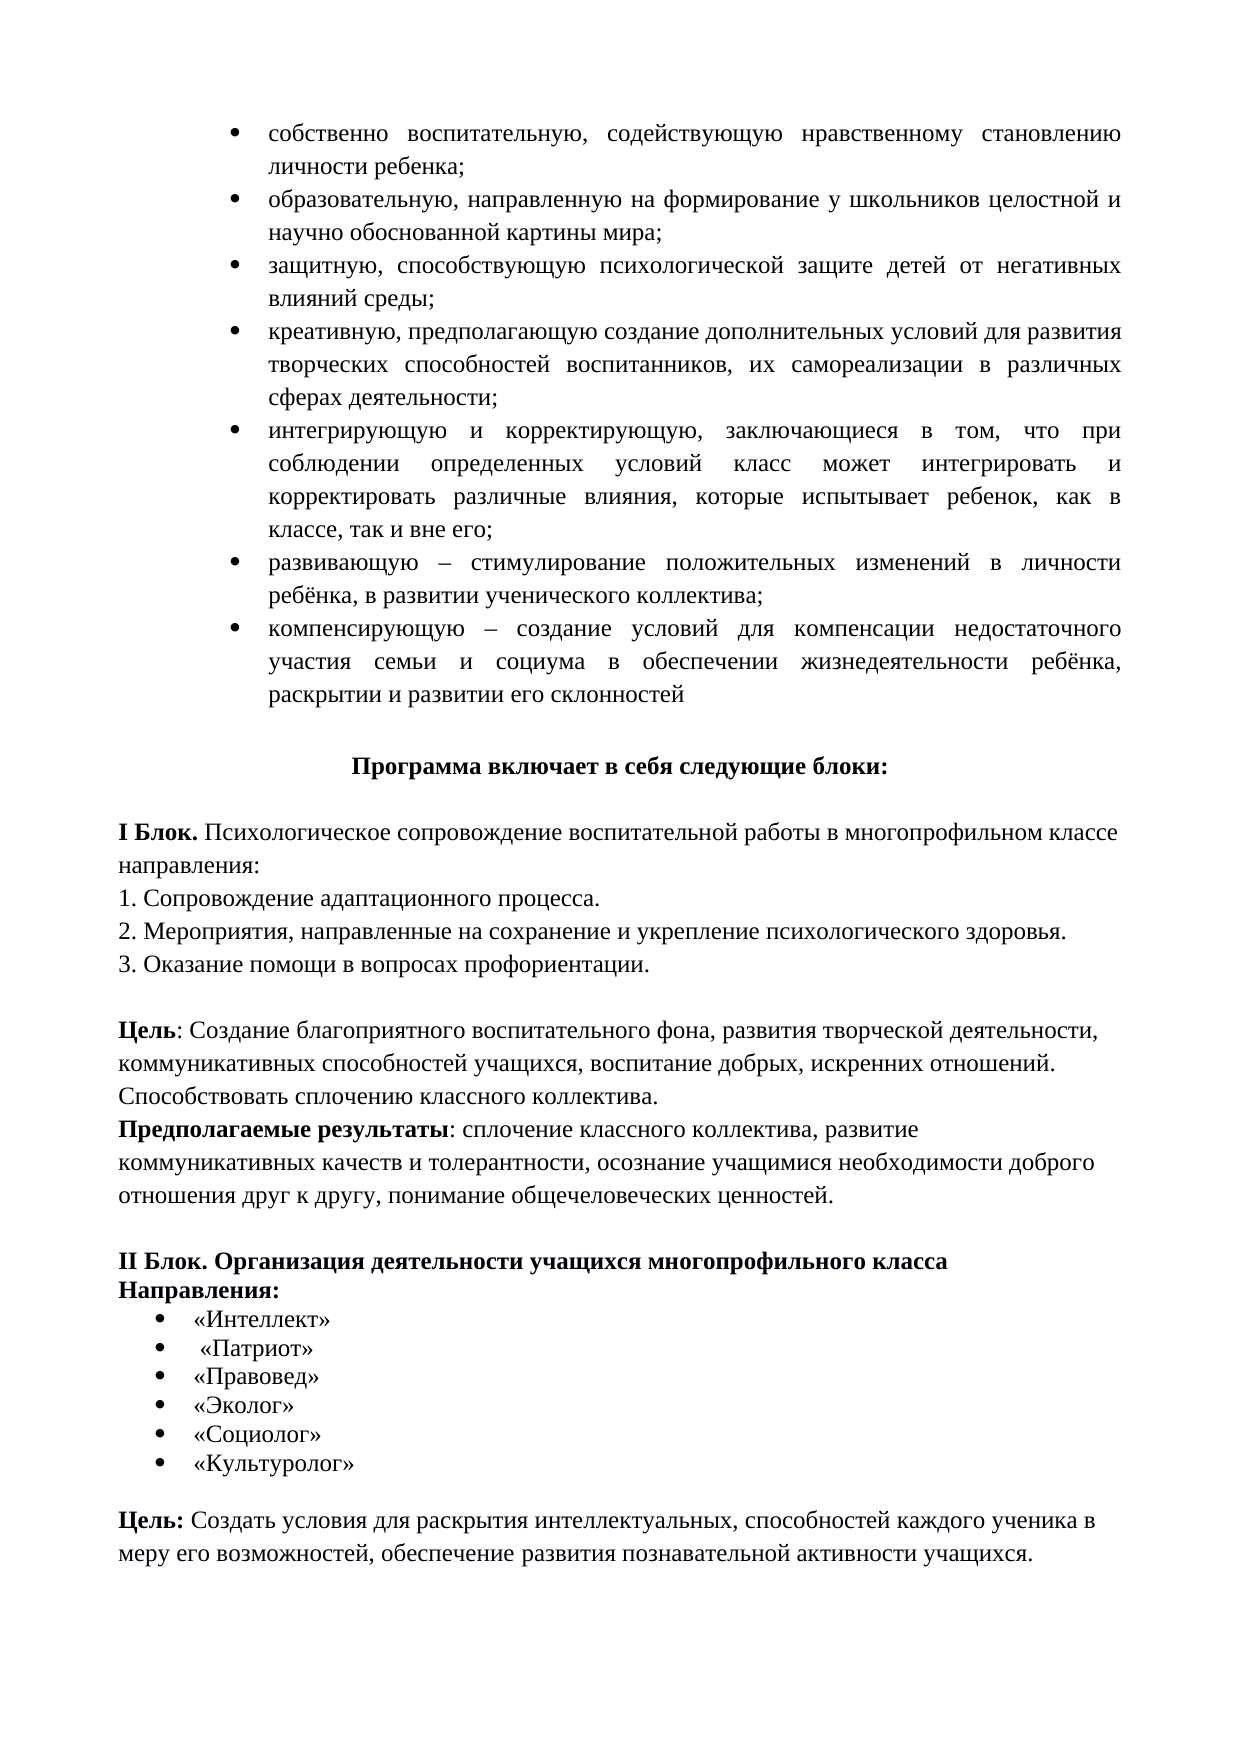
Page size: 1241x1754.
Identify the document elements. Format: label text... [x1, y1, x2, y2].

text II Блок. Организация деятельности учащихся многопрофильного класса [118, 1246, 1122, 1275]
list развивающую – стимулирование положительных изменений в личности ребёнка, в развитии ученического коллектива; [231, 547, 1122, 609]
text Направления: [118, 1275, 1122, 1304]
list интегрирующую и корректирующую, заключающиеся в том, что при соблюдении определенных условий класс может интегрировать и корректировать различные влияния, которые испытывает ребенок, как в классе, так и вне его; [231, 415, 1122, 543]
text Способствовать сплочению классного коллектива. [118, 1081, 1122, 1110]
list «Патриот» [156, 1333, 1122, 1361]
list «Правовед» [156, 1361, 1122, 1390]
text 2. Мероприятия, направленные на сохранение и укрепление психологического здоровья. [118, 916, 1122, 945]
text Предполагаемые результаты: сплочение классного коллектива, развитие коммуникативных качеств и толерантности, осознание учащимися необходимости доброго отношения друг к другу, понимание общечеловеческих ценностей. [118, 1114, 1122, 1209]
list собственно воспитательную, содействующую нравственному становлению личности ребенка; [231, 118, 1122, 180]
text 3. Оказание помощи в вопросах профориентации. [118, 949, 1122, 978]
text направления: [118, 850, 1122, 879]
text Программа включает в себя следующие блоки: [118, 751, 1122, 780]
list креативную, предполагающую создание дополнительных условий для развития творческих способностей воспитанников, их самореализации в различных сферах деятельности; [231, 316, 1122, 411]
list «Культуролог» [156, 1448, 1122, 1476]
list «Интеллект» [156, 1304, 1122, 1333]
list «Социолог» [156, 1419, 1122, 1448]
text Цель: Создание благоприятного воспитательного фона, развития творческой деятельности, коммуникативных способностей учащихся, воспитание добрых, искренних отношений. [118, 1015, 1122, 1077]
list компенсирующую – создание условий для компенсации недостаточного участия семьи и социума в обеспечении жизнедеятельности ребёнка, раскрытии и развитии его склонностей [231, 613, 1122, 708]
text 1. Сопровождение адаптационного процесса. [118, 883, 1122, 912]
list образовательную, направленную на формирование у школьников целостной и научно обоснованной картины мира; [231, 184, 1122, 246]
list «Эколог» [156, 1390, 1122, 1419]
text I Блок. Психологическое сопровождение воспитательной работы в многопрофильном классе [118, 817, 1122, 846]
text Цель: Создать условия для раскрытия интеллектуальных, способностей каждого ученика в меру его возможностей, обеспечение развития познавательной активности учащихся. [118, 1505, 1122, 1567]
list защитную, способствующую психологической защите детей от негативных влияний среды; [231, 250, 1122, 312]
